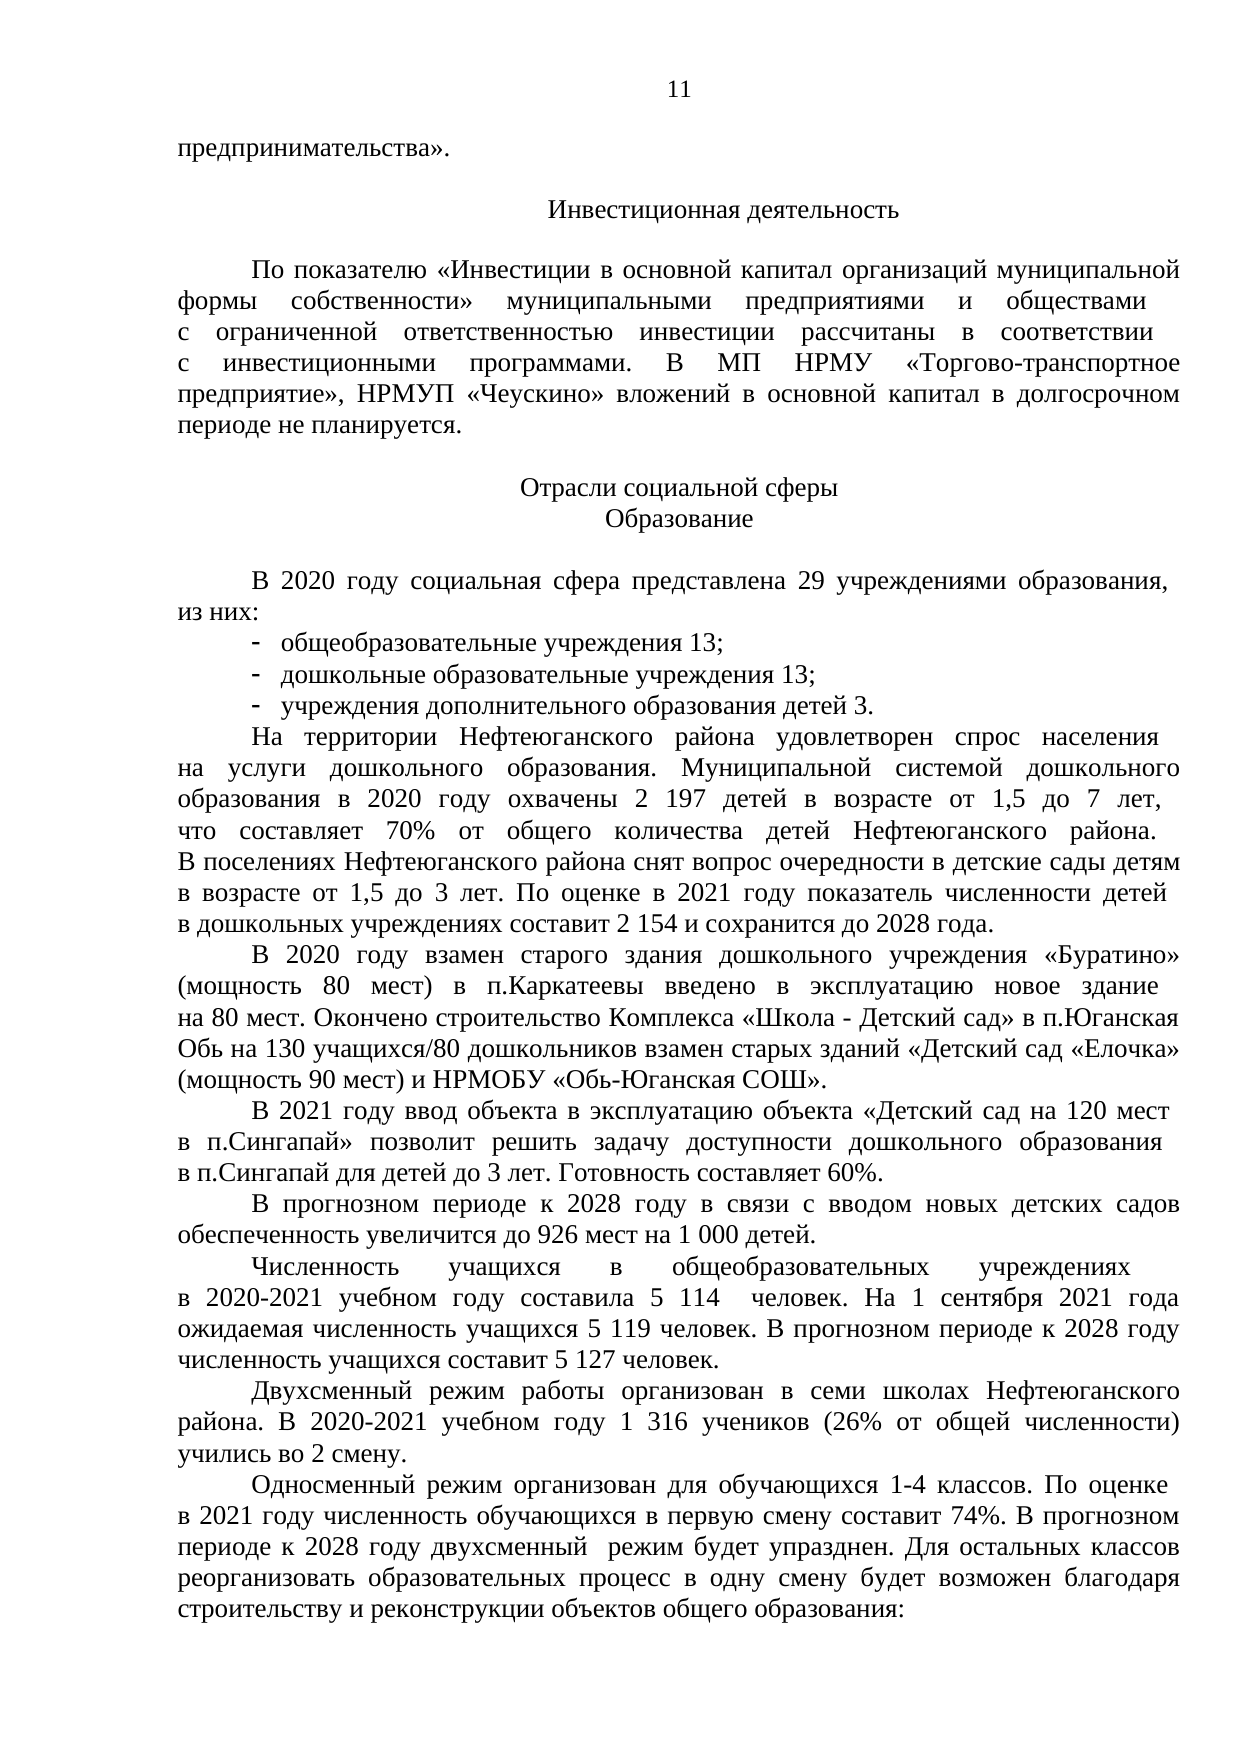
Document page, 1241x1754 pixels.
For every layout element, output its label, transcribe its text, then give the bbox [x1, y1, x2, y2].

list общеобразовательные учреждения 13; [192, 627, 1181, 658]
text В 2020 году взамен старого здания дошкольного учреждения «Буратино» (мощность 80 мест) в п.Каркатеевы введено в эксплуатацию новое здание на 80 мест. Окончено строительство Комплекса «Школа - Детский сад» в п.Юганская Обь на 130 учащихся/80 дошкольников взамен старых зданий «Детский сад «Елочка» (мощность 90 мест) и НРМОБУ «Обь-Юганская СОШ». [177, 938, 1181, 1094]
text В 2021 году ввод объекта в эксплуатацию объекта «Детский сад на 120 мест в п.Сингапай» позволит решить задачу доступности дошкольного образования в п.Сингапай для детей до 3 лет. Готовность составляет 60%. [177, 1094, 1181, 1187]
text Односменный режим организован для обучающихся 1-4 классов. По оценке в 2021 году численность обучающихся в первую смену составит 74%. В прогнозном периоде к 2028 году двухсменный режим будет упразднен. Для остальных классов реорганизовать образовательных процесс в одну смену будет возможен благодаря строительству и реконструкции объектов общего образования: [177, 1468, 1181, 1623]
text Образование [177, 502, 1181, 533]
text На территории Нефтеюганского района удовлетворен спрос населения на услуги дошкольного образования. Муниципальной системой дошкольного образования в 2020 году охвачены 2 197 детей в возрасте от 1,5 до 7 лет, что составляет 70% от общего количества детей Нефтеюганского района. В поселениях Нефтеюганского района снят вопрос очередности в детские сады детям в возрасте от 1,5 до 3 лет. По оценке в 2021 году показатель численности детей в дошкольных учреждениях составит 2 154 и сохранится до 2028 года. [177, 720, 1181, 938]
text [177, 131, 1181, 162]
text Отрасли социальной сферы [177, 471, 1181, 502]
text В 2020 году социальная сфера представлена 29 учреждениями образования, из них: [177, 564, 1181, 627]
text Численность учащихся в общеобразовательных учреждениях в 2020-2021 учебном году составила 5 114 человек. На 1 сентября 2021 года ожидаемая численность учащихся 5 119 человек. В прогнозном периоде к 2028 году численность учащихся составит 5 127 человек. [177, 1250, 1181, 1374]
text В прогнозном периоде к 2028 году в связи с вводом новых детских садов обеспеченность увеличится до 926 мест на 1 000 детей. [177, 1187, 1181, 1250]
text Двухсменный режим работы организован в семи школах Нефтеюганского района. В 2020-2021 учебном году 1 316 учеников (26% от общей численности) учились во 2 смену. [177, 1374, 1181, 1468]
text По показателю «Инвестиции в основной капитал организаций муниципальной формы собственности» муниципальными предприятиями и обществами с ограниченной ответственностью инвестиции рассчитаны в соответствии с инвестиционными программами. В МП НРМУ «Торгово-транспортное предприятие», НРМУП «Чеускино» вложений в основной капитал в долгосрочном периоде не планируется. [177, 253, 1181, 440]
list учреждения дополнительного образования детей 3. [192, 689, 1181, 720]
text Инвестиционная деятельность [177, 194, 1181, 225]
list дошкольные образовательные учреждения 13; [192, 658, 1181, 689]
